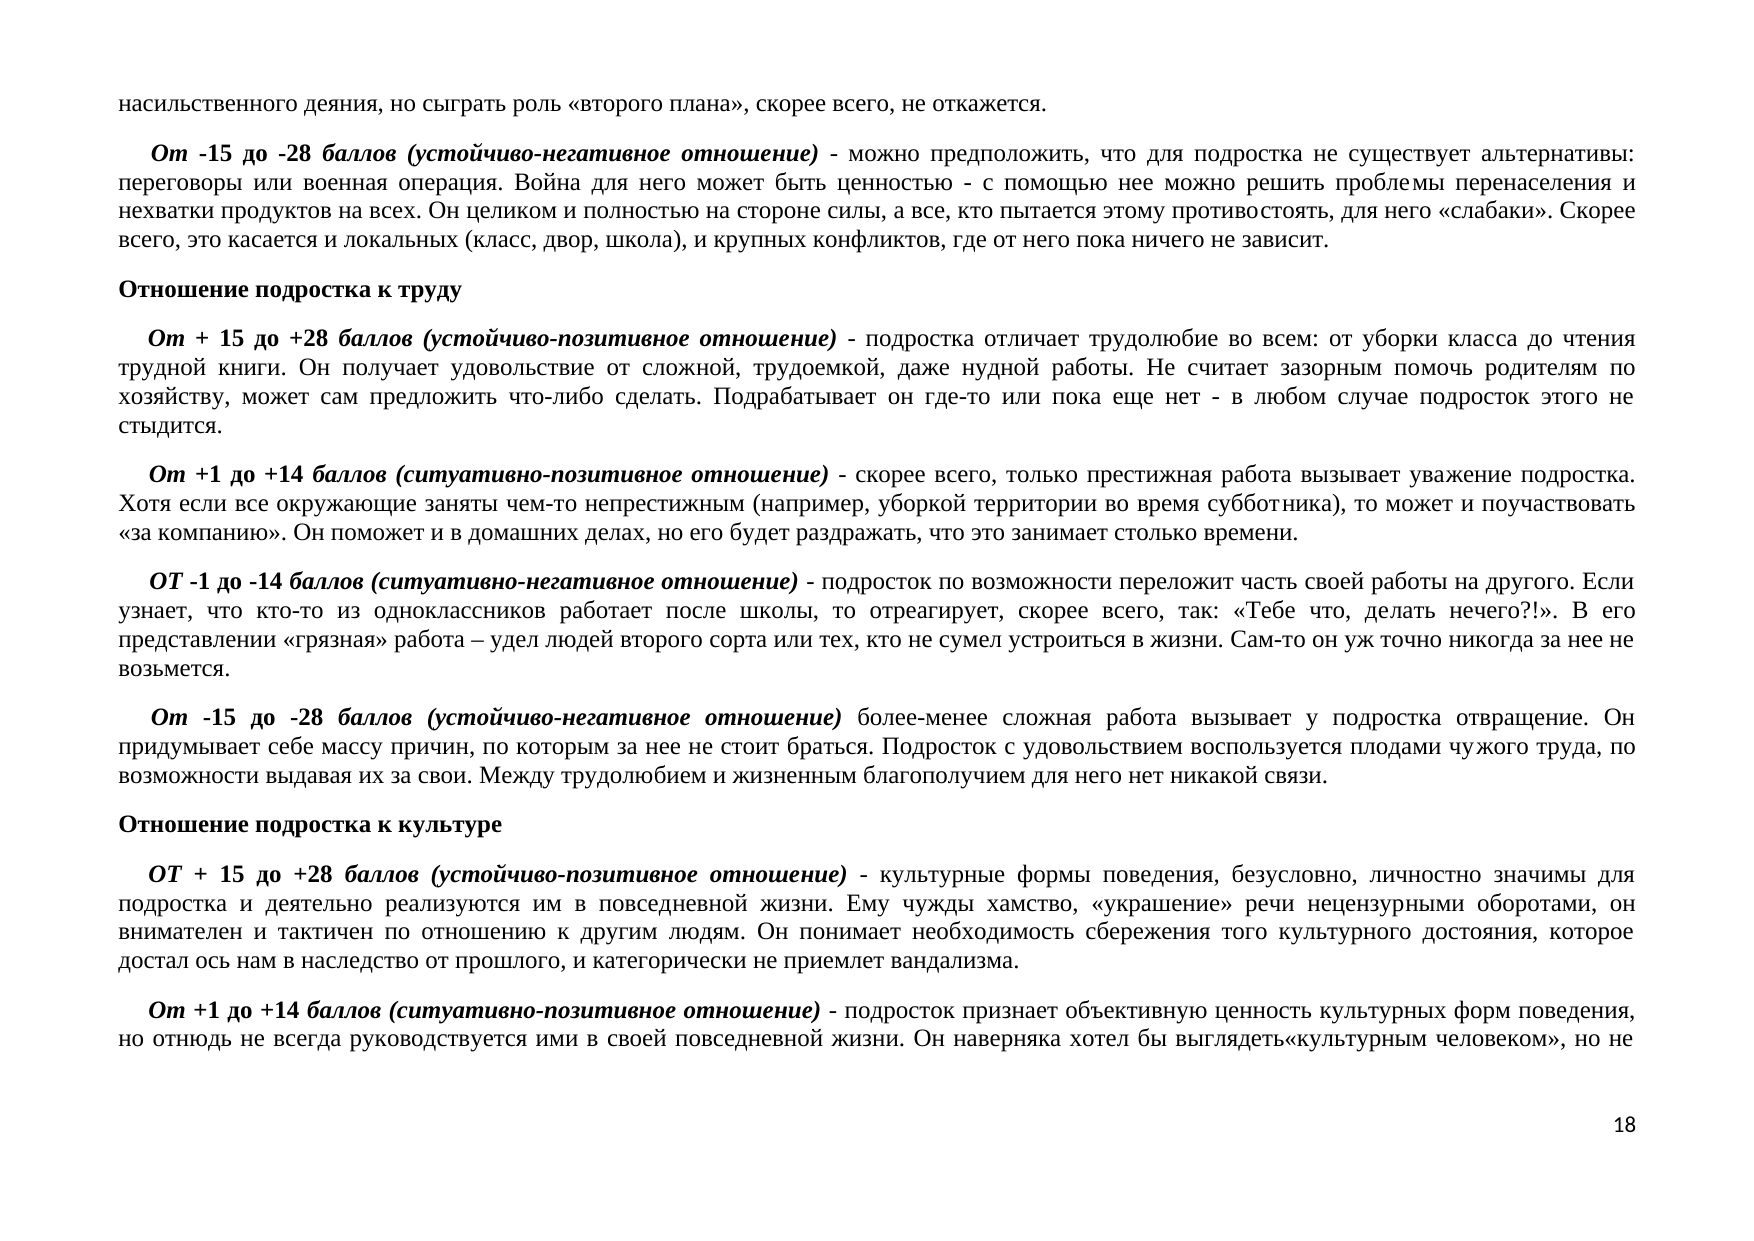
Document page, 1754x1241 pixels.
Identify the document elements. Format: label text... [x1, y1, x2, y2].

text Отношение подростка к культуре [118, 809, 1636, 838]
text От -15 до -28 баллов (устойчиво-негативное отношение) - можно предположить, что для подростка не существует альтернативы: переговоры или военная операция. Война для него может быть ценностью - с помощью нее можно решить проблемы перенаселения и нехватки продуктов на всех. Он целиком и полностью на стороне силы, а все, кто пытается этому противостоять, для него «слабаки». Скорее всего, это касается и локальных (класс, двор, школа), и крупных конфликтов, где от него пока ничего не зависит. [118, 138, 1636, 253]
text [118, 995, 1636, 1052]
text ОТ + 15 до +28 баллов (устойчиво-позитивное отношение) - культурные формы поведения, безусловно, личностно значимы для подростка и деятельно реализуются им в повседневной жизни. Ему чужды хамство, «украшение» речи нецензурными оборотами, он внимателен и тактичен по отношению к другим людям. Он понимает необходимость сбережения того культурного достояния, которое достал ось нам в наследство от прошлого, и категорически не приемлет вандализма. [118, 859, 1636, 974]
text Отношение подростка к труду [118, 274, 1636, 303]
text От + 15 до +28 баллов (устойчиво-позитивное отношение) - подростка отличает трудолюбие во всем: от уборки класса до чтения трудной книги. Он получает удовольствие от сложной, трудоемкой, даже нудной работы. Не считает зазорным помочь родителям по хозяйству, может сам предложить что-либо сделать. Подрабатывает он где-то или пока еще нет - в любом случае подросток этого не стыдится. [118, 323, 1636, 438]
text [118, 88, 1636, 117]
text От +1 до +14 баллов (ситуативно-позитивное отношение) - скорее всего, только престижная работа вызывает уважение подростка. Хотя если все окружающие заняты чем-то непрестижным (например, уборкой территории во время субботника), то может и поучаствовать «за компанию». Он поможет и в домашних делах, но его будет раздражать, что это занимает столько времени. [118, 459, 1636, 546]
text ОТ -1 до -14 баллов (ситуативно-негативное отношение) - подросток по возможности переложит часть своей работы на другого. Если узнает, что кто-то из одноклассников работает после школы, то отреагирует, скорее всего, так: «Тебе что, делать нечего?!». В его представлении «грязная» работа – удел людей второго сорта или тех, кто не сумел устроиться в жизни. Сам-то он уж точно никогда за нее не возьмется. [118, 566, 1636, 681]
text От -15 до -28 баллов (устойчиво-негативное отношение) более-менее сложная работа вызывает у подростка отвращение. Он придумывает себе массу причин, по которым за нее не стоит браться. Подросток с удовольствием воспользуется плодами чужого труда, по возможности выдавая их за свои. Между трудолюбием и жизненным благополучием для него нет никакой связи. [118, 702, 1636, 788]
